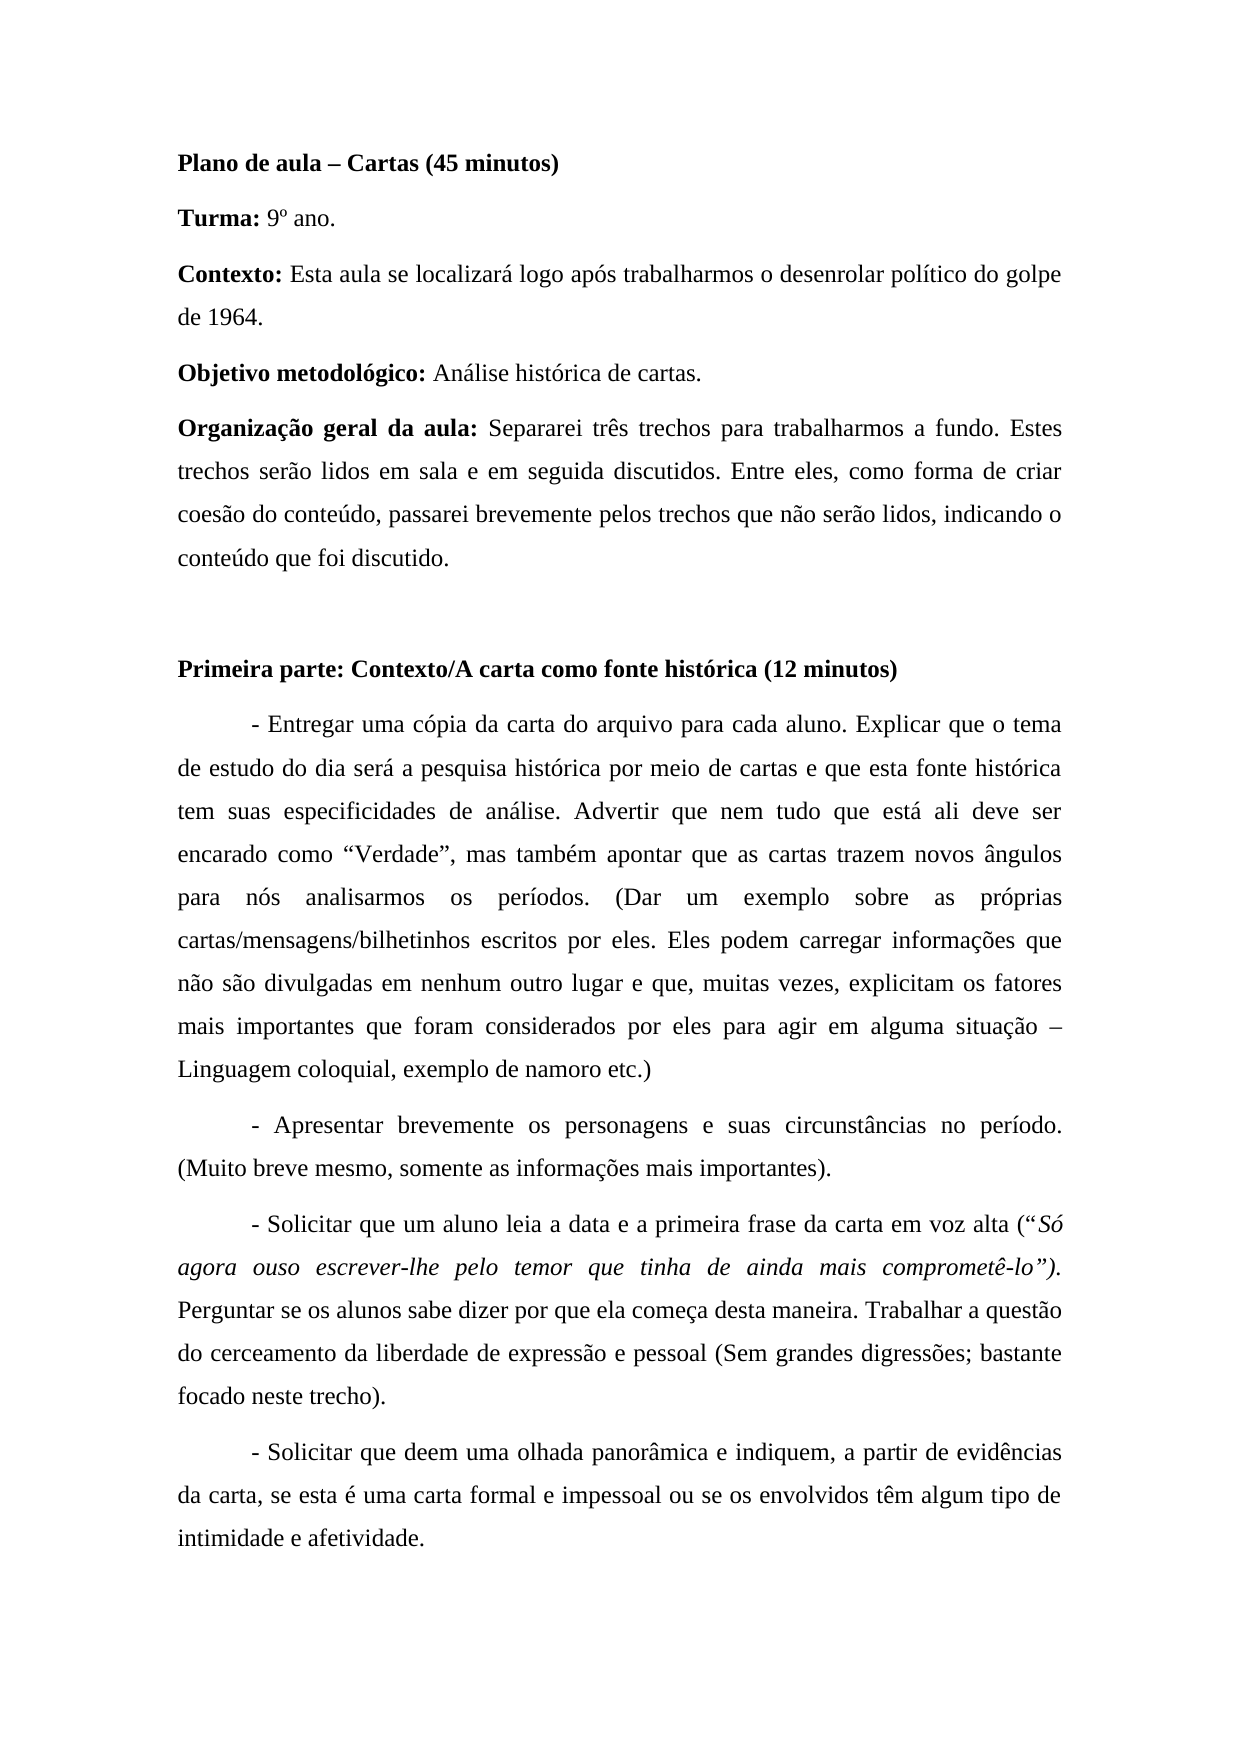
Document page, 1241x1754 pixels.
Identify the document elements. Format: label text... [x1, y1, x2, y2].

text Plano de aula – Cartas (45 minutos) [177, 148, 1063, 176]
text - Entregar uma cópia da carta do arquivo para cada aluno. Explicar que o tema de estudo do dia será a pesquisa histórica por meio de cartas e que esta fonte histórica tem suas especificidades de análise. Advertir que nem tudo que está ali deve ser encarado como “Verdade”, mas também apontar que as cartas trazem novos ângulos para nós analisarmos os períodos. (Dar um exemplo sobre as próprias cartas/mensagens/bilhetinhos escritos por eles. Eles podem carregar informações que não são divulgadas em nenhum outro lugar e que, muitas vezes, explicitam os fatores mais importantes que foram considerados por eles para agir em alguma situação – Linguagem coloquial, exemplo de namoro etc.) [177, 709, 1063, 1083]
text - Solicitar que um aluno leia a data e a primeira frase da carta em voz alta (“Só agora ouso escrever-lhe pelo temor que tinha de ainda mais comprometê-lo”). Perguntar se os alunos sabe dizer por que ela começa desta maneira. Trabalhar a questão do cerceamento da liberdade de expressão e pessoal (Sem grandes digressões; bastante focado neste trecho). [177, 1209, 1063, 1410]
text Primeira parte: Contexto/A carta como fonte histórica (12 minutos) [177, 654, 1063, 683]
text - Solicitar que deem uma olhada panorâmica e indiquem, a partir de evidências da carta, se esta é uma carta formal e impessoal ou se os envolvidos têm algum tipo de intimidade e afetividade. [177, 1437, 1063, 1552]
text Turma: 9º ano. [177, 203, 1063, 232]
text - Apresentar brevemente os personagens e suas circunstâncias no período. (Muito breve mesmo, somente as informações mais importantes). [177, 1110, 1063, 1182]
text Objetivo metodológico: Análise histórica de cartas. [177, 358, 1063, 386]
text Contexto: Esta aula se localizará logo após trabalharmos o desenrolar político do golpe de 1964. [177, 259, 1063, 331]
text Organização geral da aula: Separarei três trechos para trabalharmos a fundo. Estes trechos serão lidos em sala e em seguida discutidos. Entre eles, como forma de criar coesão do conteúdo, passarei brevemente pelos trechos que não serão lidos, indicando o conteúdo que foi discutido. [177, 413, 1063, 571]
